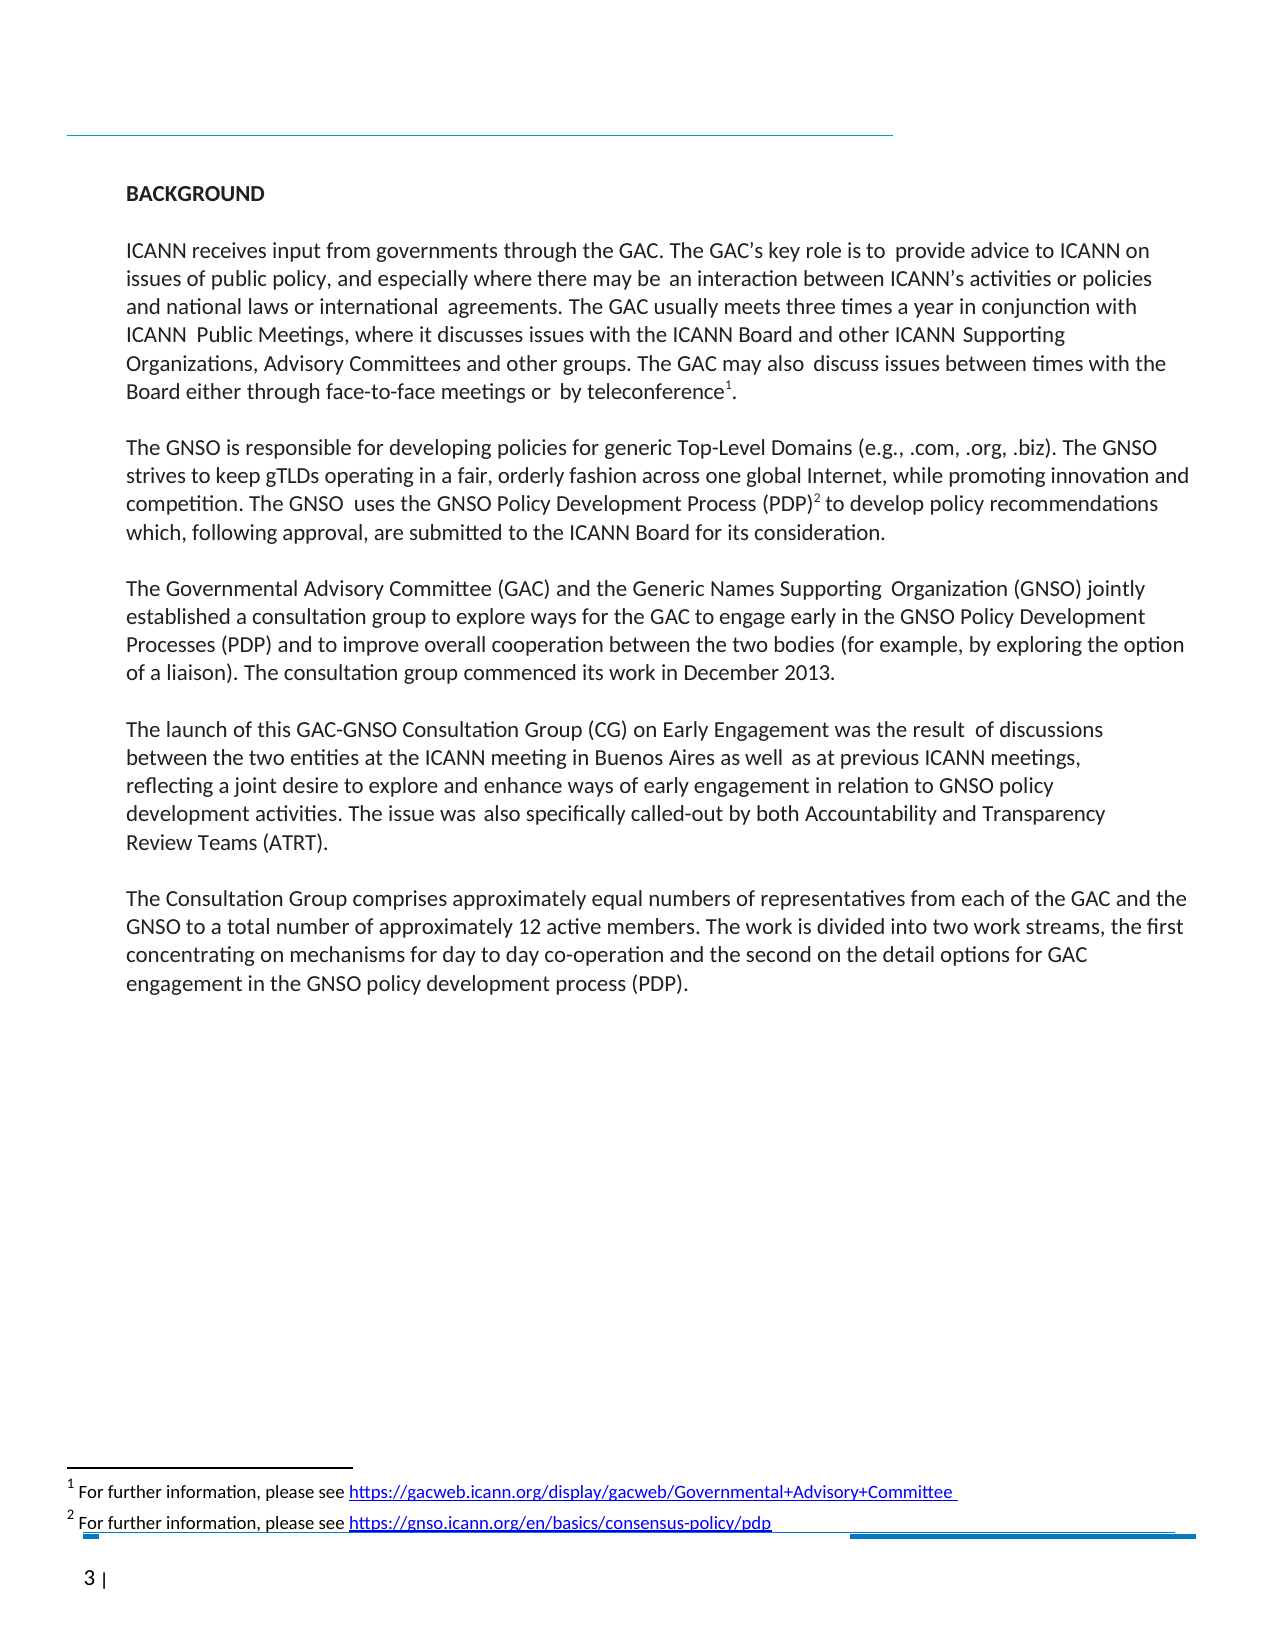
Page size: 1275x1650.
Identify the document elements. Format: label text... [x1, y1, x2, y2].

text The GNSO is responsible for developing policies for generic Top-Level Domains (e.g., .com, .org, .biz). The GNSO strives to keep gTLDs operating in a fair, orderly fashion across one global Internet, while promoting innovation and competition. The GNSO uses the GNSO Policy Development Process (PDP) to develop policy recommendations which, following approval, are submitted to the ICANN Board for its consideration. [126, 433, 1208, 546]
text ICANN receives input from governments through the GAC. The GAC’s key role is to provide advice to ICANN on issues of public policy, and especially where there may be an interaction between ICANN’s activities or policies and national laws or international agreements. The GAC usually meets three times a year in conjunction with ICANN Public Meetings, where it discusses issues with the ICANN Board and other ICANN Supporting Organizations, Advisory Committees and other groups. The GAC may also discuss issues between times with the Board either through face-to-face meetings or by teleconference. [126, 236, 1192, 405]
text The Consultation Group comprises approximately equal numbers of representatives from each of the GAC and the GNSO to a total number of approximately 12 active members. The work is divided into two work streams, the first concentrating on mechanisms for day to day co-operation and the second on the detail options for GAC engagement in the GNSO policy development process (PDP). [126, 884, 1192, 997]
text The Governmental Advisory Committee (GAC) and the Generic Names Supporting Organization (GNSO) jointly established a consultation group to explore ways for the GAC to engage early in the GNSO Policy Development Processes (PDP) and to improve overall cooperation between the two bodies (for example, by exploring the option of a liaison). The consultation group commenced its work in December 2013. [126, 574, 1184, 687]
text The launch of this GAC-GNSO Consultation Group (CG) on Early Engagement was the result of discussions between the two entities at the ICANN meeting in Buenos Aires as well as at previous ICANN meetings, reflecting a joint desire to explore and enhance ways of early engagement in relation to GNSO policy development activities. The issue was also specifically called-out by both Accountability and Transparency Review Teams (ATRT). [126, 715, 1172, 856]
subtitle BACKGROUND [126, 179, 1208, 207]
